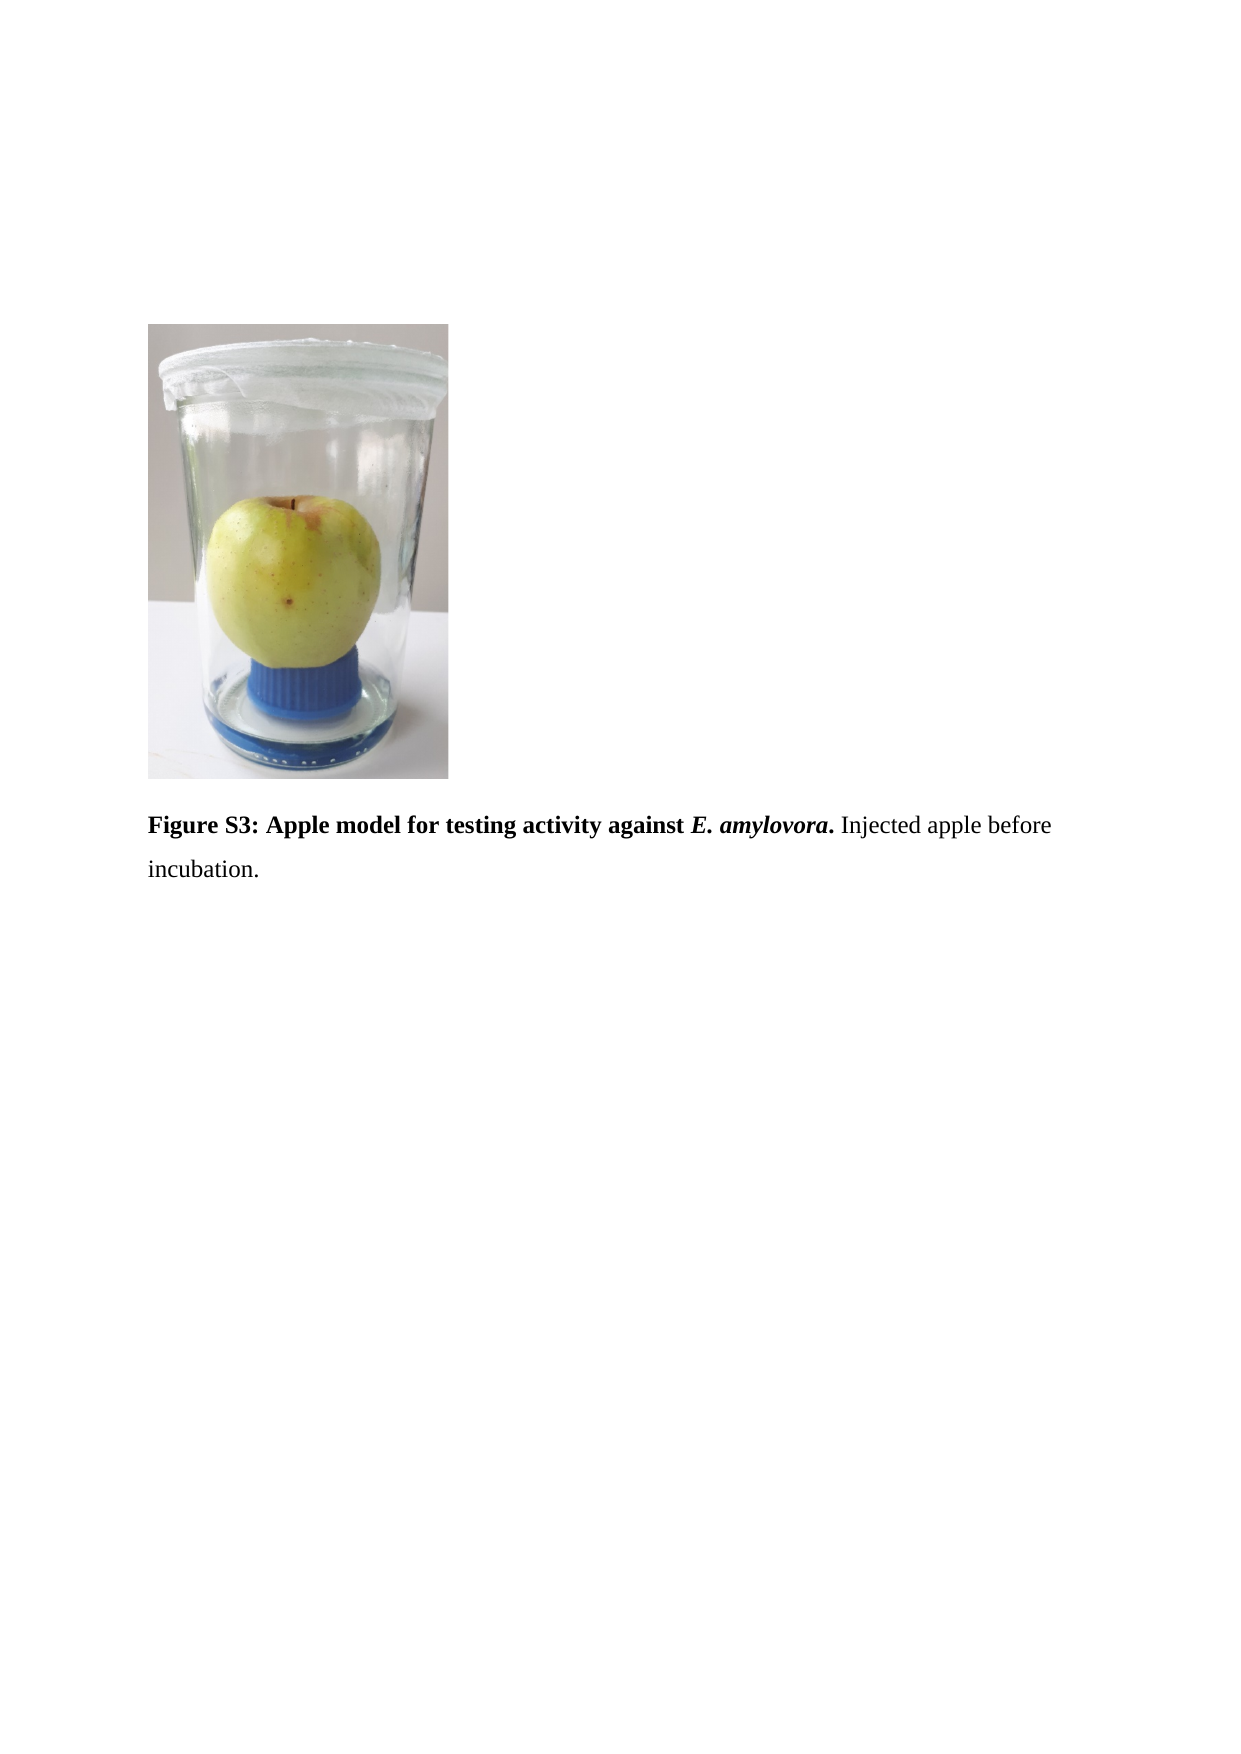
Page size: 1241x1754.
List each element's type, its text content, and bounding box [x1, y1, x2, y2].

text Figure S3: Apple model for testing activity against E. amylovora. Injected apple before incubation. [148, 811, 1093, 882]
picture [148, 324, 449, 779]
